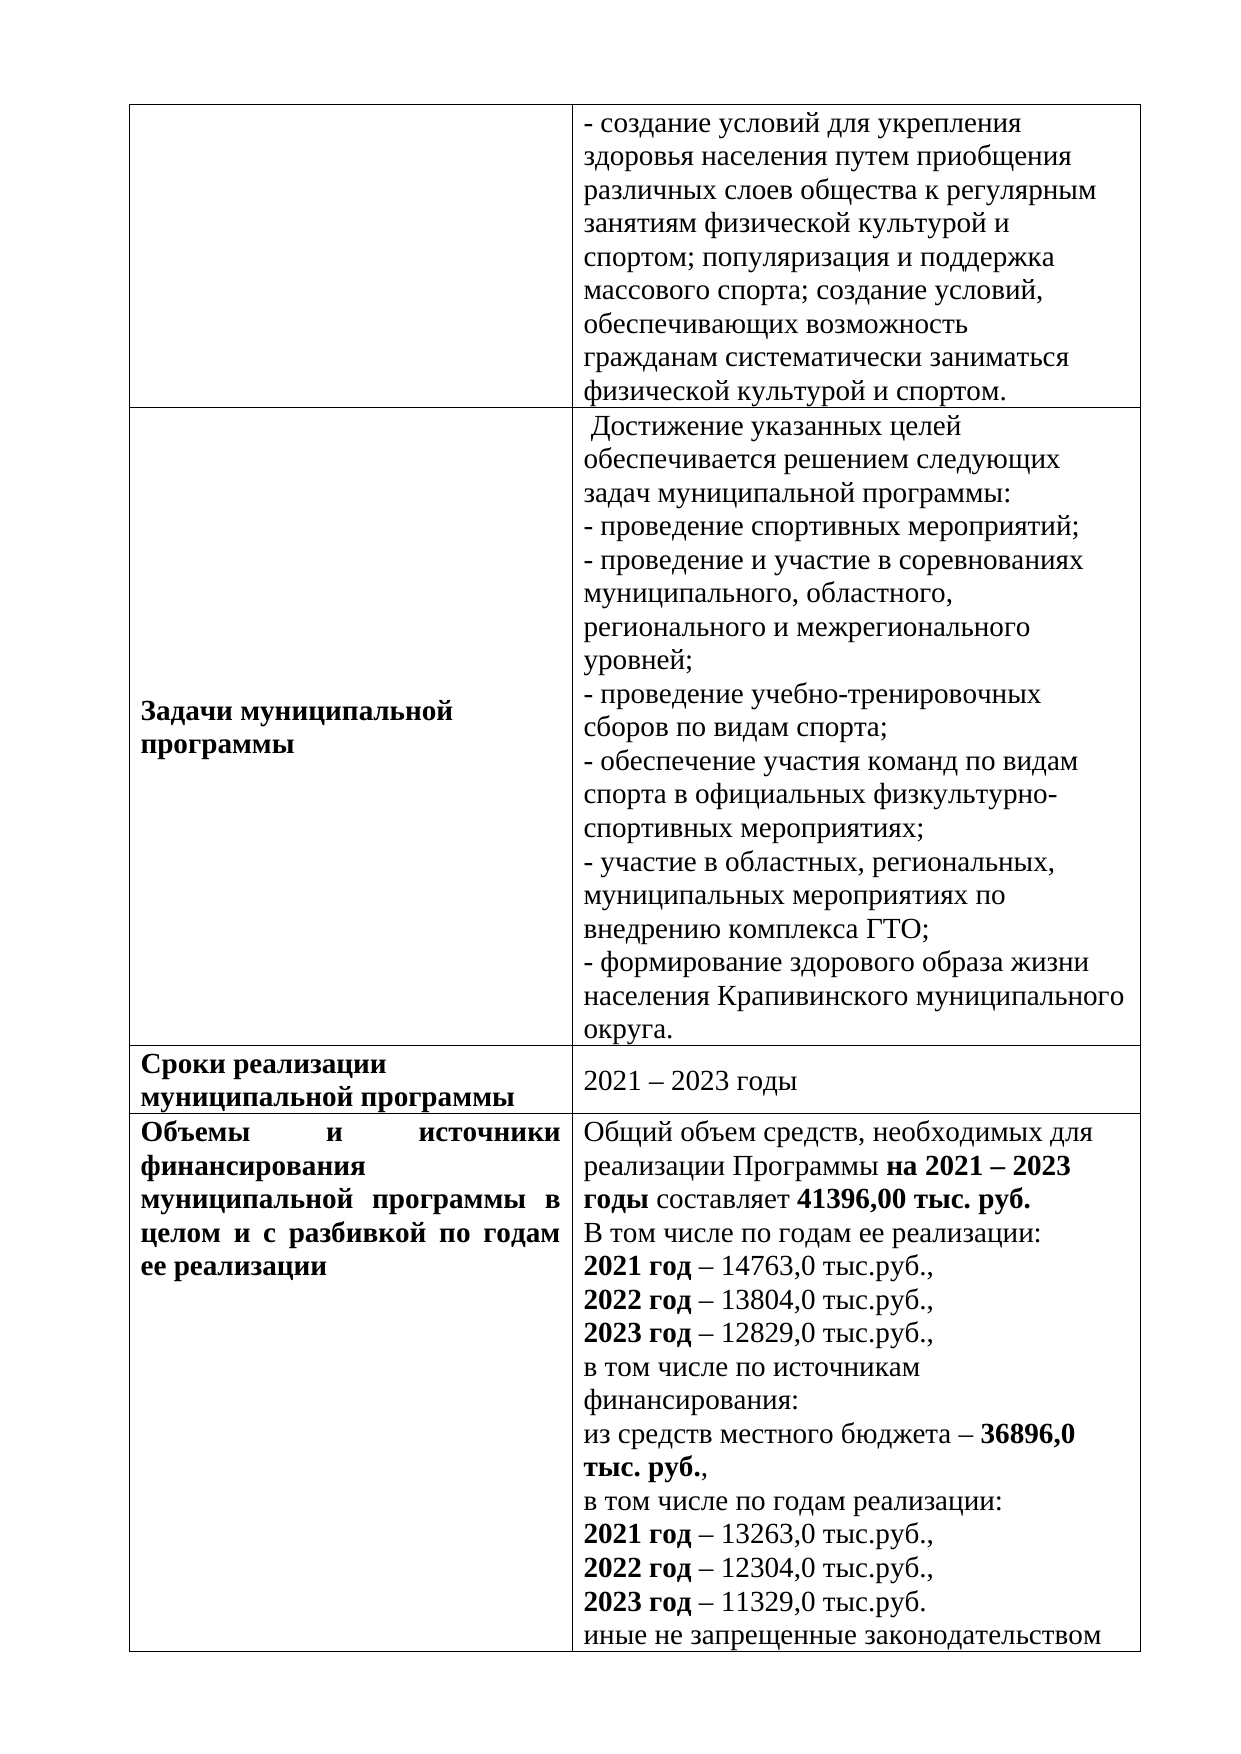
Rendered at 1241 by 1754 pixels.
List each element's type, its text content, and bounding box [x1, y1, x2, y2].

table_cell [130, 105, 572, 407]
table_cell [130, 1114, 572, 1651]
table_cell Задачи муниципальной программы [130, 408, 572, 1045]
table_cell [573, 1114, 1140, 1651]
table_cell Достижение указанных целей обеспечивается решением следующих задач муниципальной программы: - проведение спортивных мероприятий; - проведение и участие в соревнованиях муниципального, областного, регионального и межрегионального уровней; - проведение учебно-тренировочных сборов по видам спорта; - обеспечение участия команд по видам спорта в официальных физкультурно-спортивных мероприятиях; - участие в областных, региональных, муниципальных мероприятиях по внедрению комплекса ГТО; - формирование здорового образа жизни населения Крапивинского муниципального округа. [573, 408, 1140, 1045]
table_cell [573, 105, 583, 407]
table_cell 2021 – 2023 годы [573, 1046, 1140, 1113]
table_cell Сроки реализации муниципальной программы [130, 1046, 572, 1113]
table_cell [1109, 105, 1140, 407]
